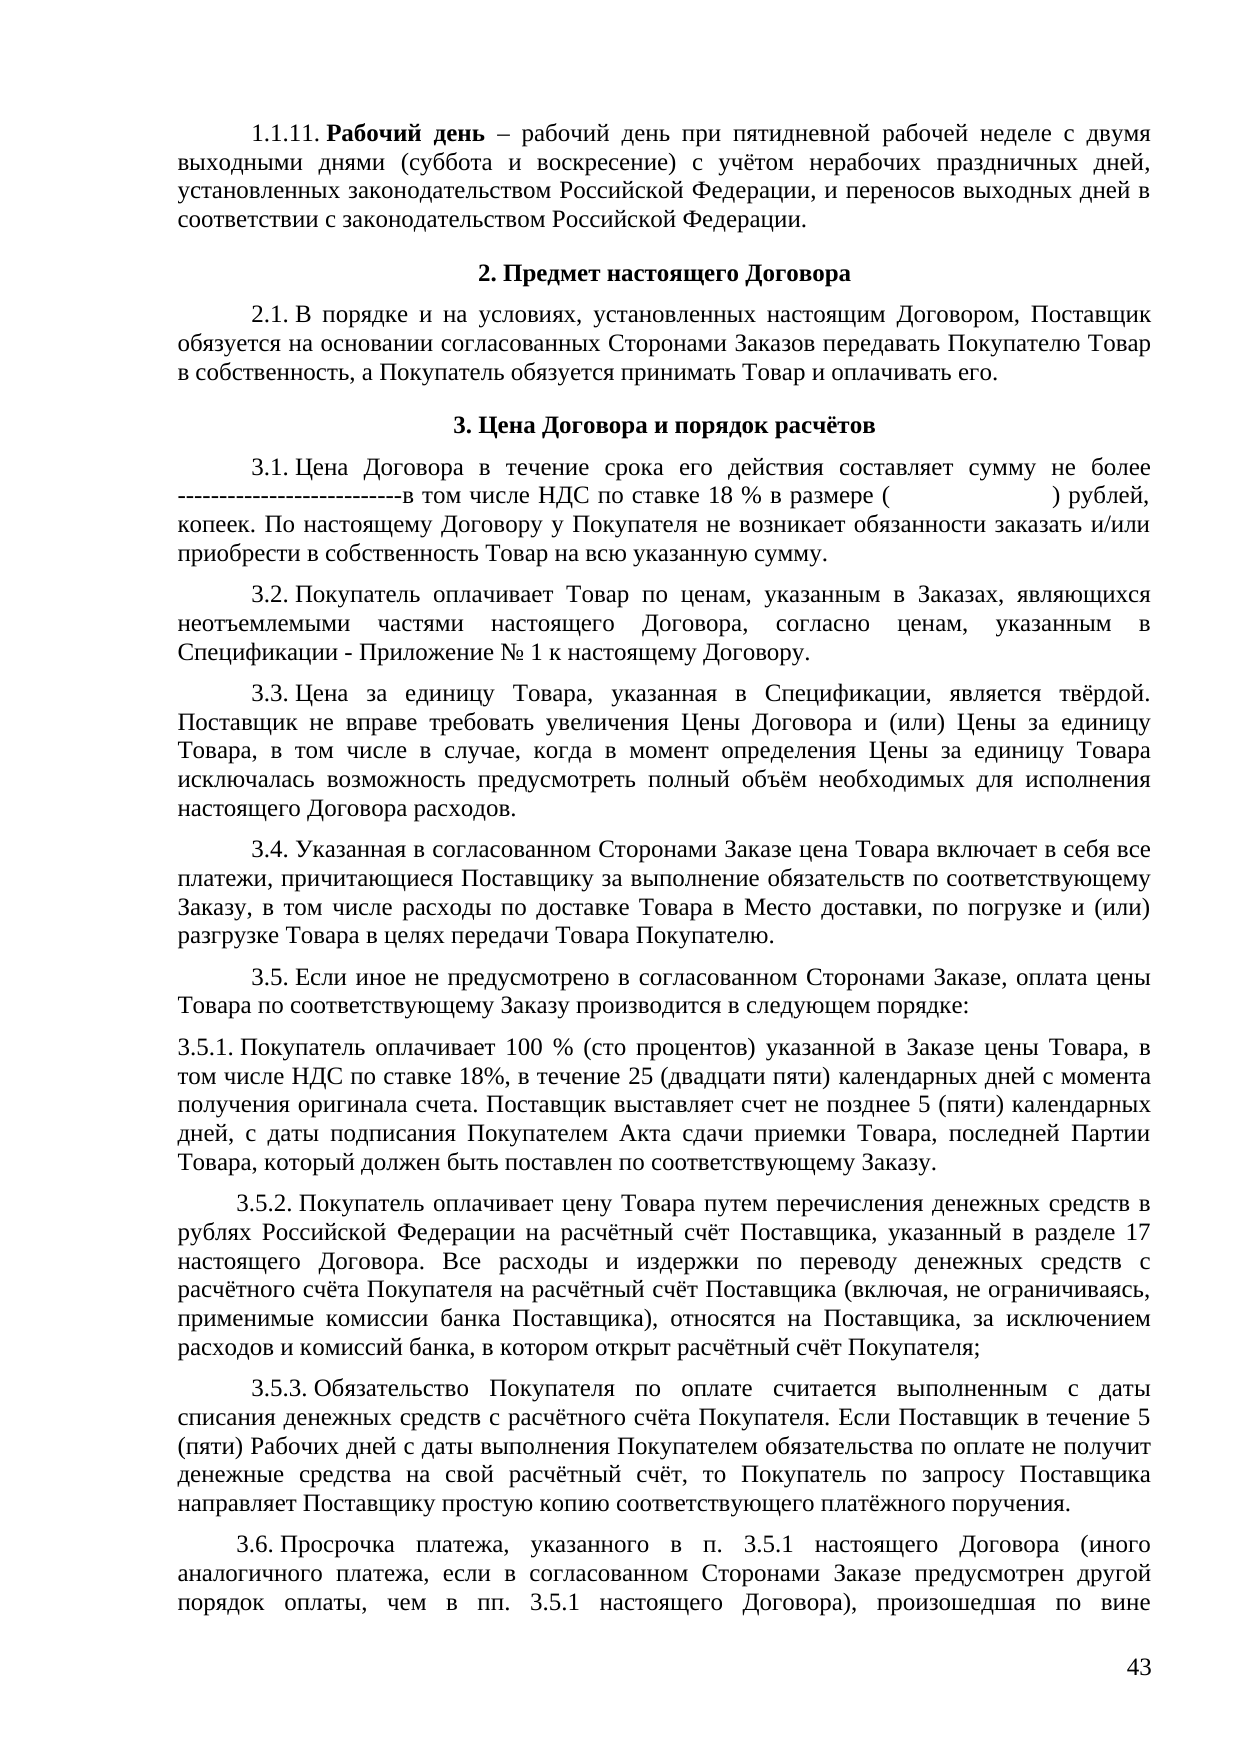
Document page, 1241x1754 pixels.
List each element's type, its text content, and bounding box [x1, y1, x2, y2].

list Покупатель оплачивает цену Товара путем перечисления денежных средств в рублях Российской Федерации на расчётный счёт Поставщика, указанный в разделе 17 настоящего Договора. Все расходы и издержки по переводу денежных средств с расчётного счёта Покупателя на расчётный счёт Поставщика (включая, не ограничиваясь, применимые комиссии банка Поставщика), относятся на Поставщика, за исключением расходов и комиссий банка, в котором открыт расчётный счёт Покупателя; [177, 1188, 1152, 1361]
list Предмет настоящего Договора [177, 258, 1152, 287]
list Покупатель оплачивает 100 % (сто процентов) указанной в Заказе цены Товара, в том числе НДС по ставке 18%, в течение 25 (двадцати пяти) календарных дней с момента получения оригинала счета. Поставщик выставляет счет не позднее 5 (пяти) календарных дней, с даты подписания Покупателем Акта сдачи приемки Товара, последней Партии Товара, который должен быть поставлен по соответствующему Заказу. [177, 1032, 1152, 1176]
list Цена за единицу Товара, указанная в Спецификации, является твёрдой. Поставщик не вправе требовать увеличения Цены Договора и (или) Цены за единицу Товара, в том числе в случае, когда в момент определения Цены за единицу Товара исключалась возможность предусмотреть полный объём необходимых для исполнения настоящего Договора расходов. [177, 678, 1152, 822]
list Обязательство Покупателя по оплате считается выполненным с даты списания денежных средств с расчётного счёта Покупателя. Если Поставщик в течение 5 (пяти) Рабочих дней с даты выполнения Покупателем обязательства по оплате не получит денежные средства на свой расчётный счёт, то Покупатель по запросу Поставщика направляет Поставщику простую копию соответствующего платёжного поручения. [177, 1373, 1152, 1517]
list В порядке и на условиях, установленных настоящим Договором, Поставщик обязуется на основании согласованных Сторонами Заказов передавать Покупателю Товар в собственность, а Покупатель обязуется принимать Товар и оплачивать его. [177, 299, 1152, 386]
list Цена Договора в течение срока его действия составляет сумму не более ---------------------------в том числе НДС по ставке 18 % в размере ( ) рублей, копеек. По настоящему Договору у Покупателя не возникает обязанности заказать и/или приобрести в собственность Товар на всю указанную сумму. [177, 452, 1152, 567]
list Цена Договора и порядок расчётов [177, 411, 1152, 439]
list Указанная в согласованном Сторонами Заказе цена Товара включает в себя все платежи, причитающиеся Поставщику за выполнение обязательств по соответствующему Заказу, в том числе расходы по доставке Товара в Место доставки, по погрузке и (или) разгрузке Товара в целях передачи Товара Покупателю. [177, 834, 1152, 949]
list Покупатель оплачивает Товар по ценам, указанным в Заказах, являющихся неотъемлемыми частями настоящего Договора, согласно ценам, указанным в Спецификации - Приложение № 1 к настоящему Договору. [177, 579, 1152, 666]
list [177, 1529, 1152, 1616]
list Если иное не предусмотрено в согласованном Сторонами Заказе, оплата цены Товара по соответствующему Заказу производится в следующем порядке: [177, 962, 1152, 1019]
list Рабочий день – рабочий день при пятидневной рабочей неделе с двумя выходными днями (суббота и воскресение) с учётом нерабочих праздничных дней, установленных законодательством Российской Федерации, и переносов выходных дней в соответствии с законодательством Российской Федерации. [177, 118, 1152, 233]
